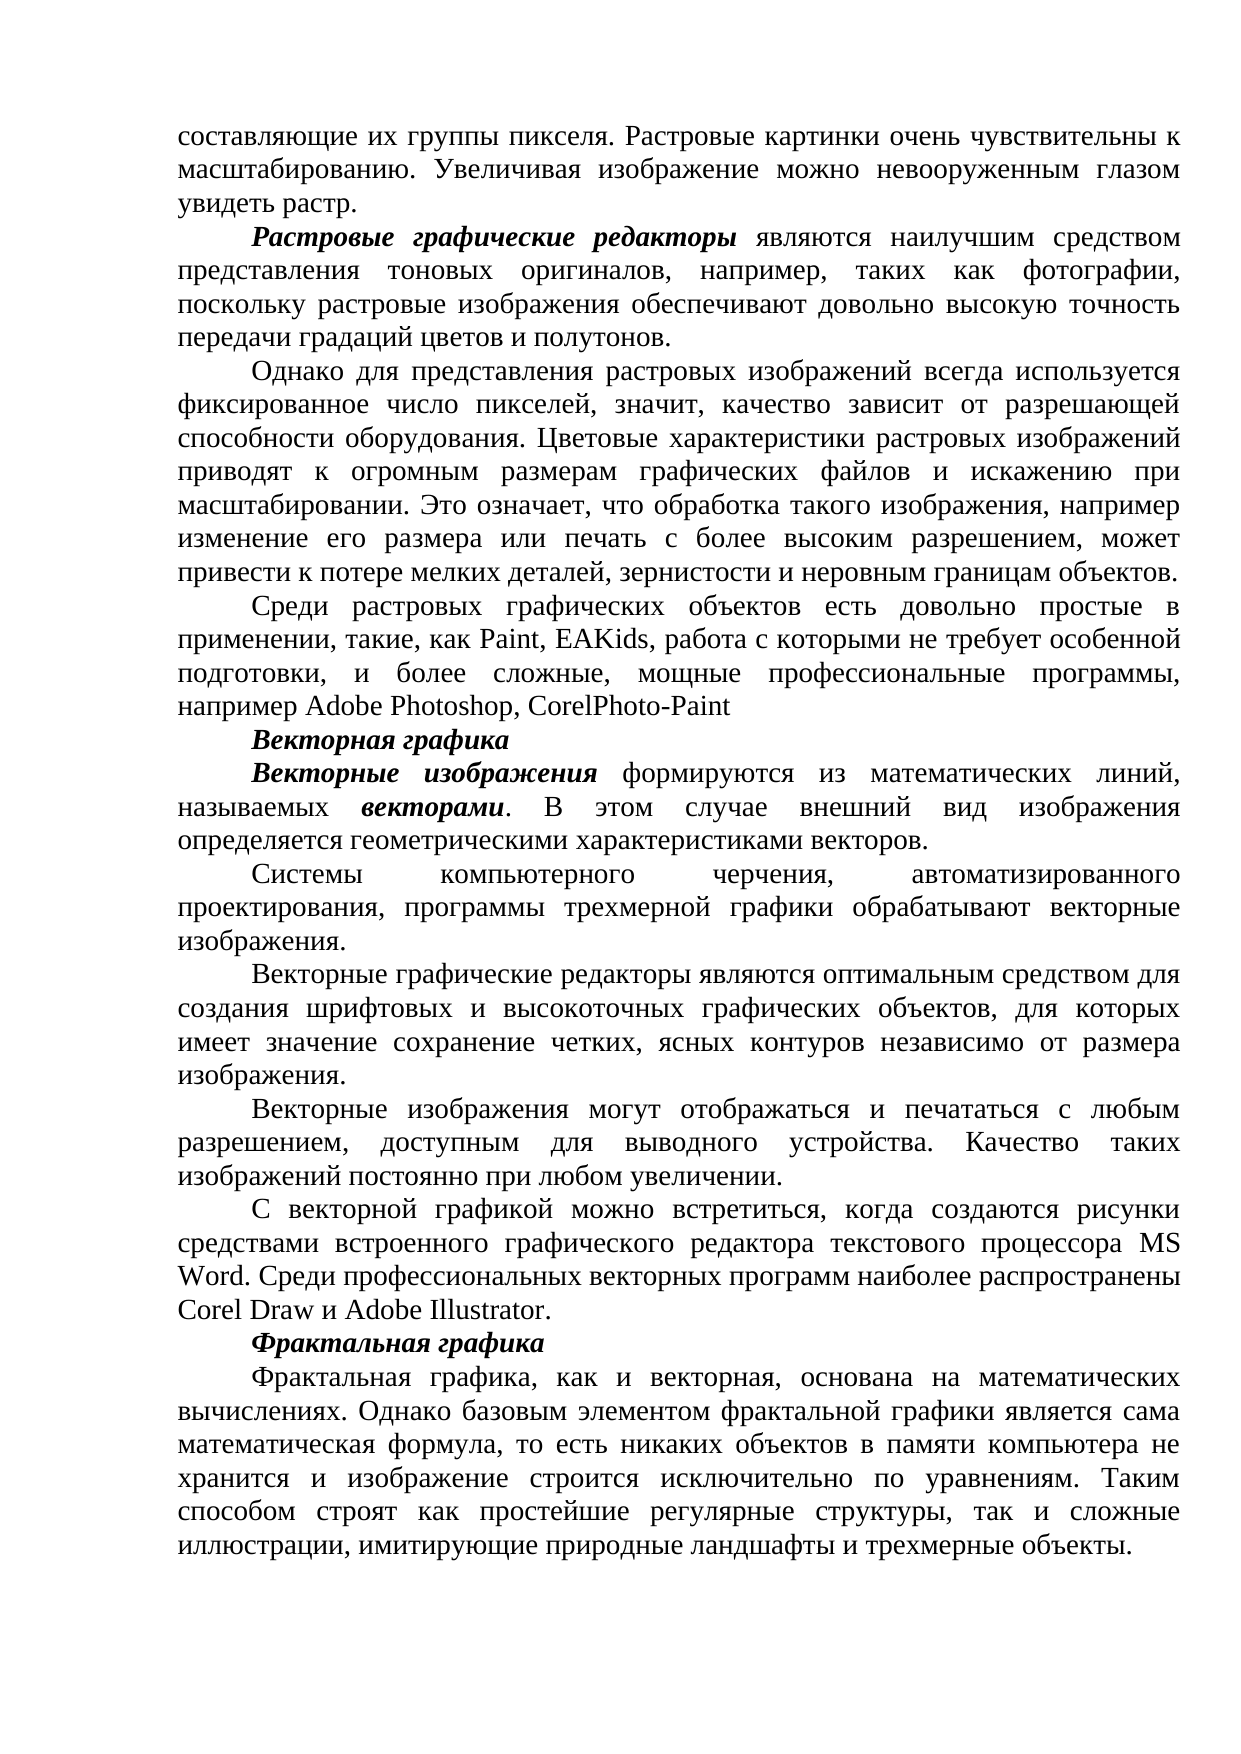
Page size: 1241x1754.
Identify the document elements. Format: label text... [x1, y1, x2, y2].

text Фрактальная графика, как и векторная, основана на математических вычислениях. Однако базовым элементом фрактальной графики является сама математическая формула, то есть никаких объектов в памяти компьютера не хранится и изображение строится исключительно по уравнениям. Таким способом строят как простейшие регулярные структуры, так и сложные иллюстрации, имитирующие природные ландшафты и трехмерные объекты. [177, 1359, 1181, 1560]
text С векторной графикой можно встретиться, когда создаются рисунки средствами встроенного графического редактора текстового процессора MS Word. Среди профессиональных векторных программ наиболее распространены Corel Draw и Adobe Illustrator. [177, 1191, 1181, 1326]
text Фрактальная графика [177, 1326, 1181, 1359]
text Векторная графика [177, 722, 1181, 755]
text Векторные графические редакторы являются оптимальным средством для создания шрифтовых и высокоточных графических объектов, для которых имеет значение сохранение четких, ясных контуров независимо от размера изображения. [177, 957, 1181, 1091]
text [177, 118, 1181, 219]
text Векторные изображения формируются из математических линий, называемых векторами. В этом случае внешний вид изображения определяется геометрическими характеристиками векторов. [177, 755, 1181, 856]
text Растровые графические редакторы являются наилучшим средством представления тоновых оригиналов, например, таких как фотографии, поскольку растровые изображения обеспечивают довольно высокую точность передачи градаций цветов и полутонов. [177, 219, 1181, 353]
text Системы компьютерного черчения, автоматизированного проектирования, программы трехмерной графики обрабатывают векторные изображения. [177, 856, 1181, 957]
text Векторные изображения могут отображаться и печататься с любым разрешением, доступным для выводного устройства. Качество таких изображений постоянно при любом увеличении. [177, 1091, 1181, 1191]
text Среди растровых графических объектов есть довольно простые в применении, такие, как Paint, EAKids, работа с которыми не требует особенной подготовки, и более сложные, мощные профессиональные программы, например Adobe Photoshop, CorelPhoto-Paint [177, 588, 1181, 722]
text Однако для представления растровых изображений всегда используется фиксированное число пикселей, значит, качество зависит от разрешающей способности оборудования. Цветовые характеристики растровых изображений приводят к огромным размерам графических файлов и искажению при масштабировании. Это означает, что обработка такого изображения, например изменение его размера или печать с более высоким разрешением, может привести к потере мелких деталей, зернистости и неровным границам объектов. [177, 353, 1181, 588]
